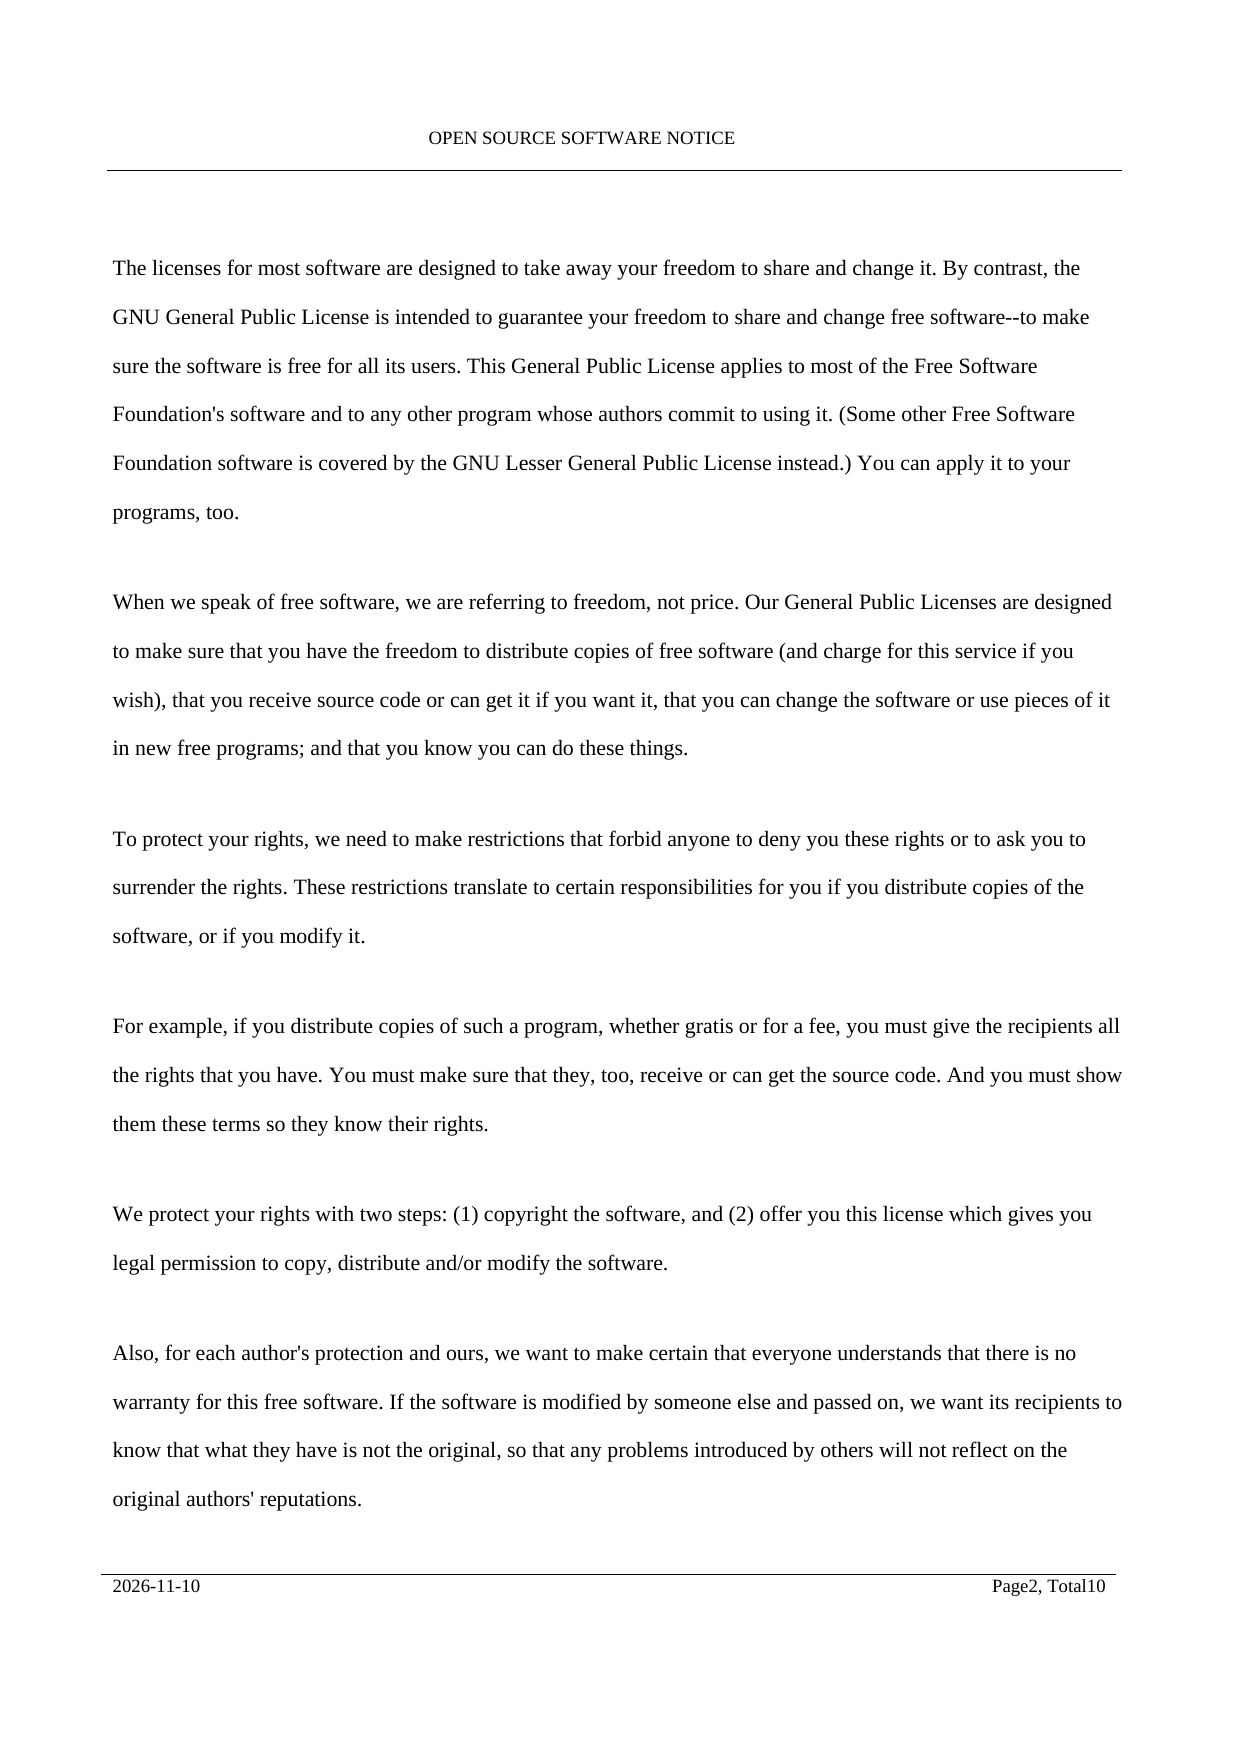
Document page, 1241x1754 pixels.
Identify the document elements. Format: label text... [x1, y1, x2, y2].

text For example, if you distribute copies of such a program, whether gratis or for a fee, you must give the recipients all the rights that you have. You must make sure that they, too, receive or can get the source code. And you must show them these terms so they know their rights. [112, 1009, 1128, 1139]
text We protect your rights with two steps: (1) copyright the software, and (2) offer you this license which gives you legal permission to copy, distribute and/or modify the software. [112, 1197, 1128, 1278]
text To protect your rights, we need to make restrictions that forbid anyone to deny you these rights or to ask you to surrender the rights. These restrictions translate to certain responsibilities for you if you distribute copies of the software, or if you modify it. [112, 822, 1128, 952]
text When we speak of free software, we are referring to freedom, not price. Our General Public Licenses are designed to make sure that you have the freedom to distribute copies of free software (and charge for this service if you wish), that you receive source code or can get it if you want it, that you can change the software or use pieces of it in new free programs; and that you know you can do these things. [112, 585, 1128, 764]
text Also, for each author's protection and ours, we want to make certain that everyone understands that there is no warranty for this free software. If the software is modified by someone else and passed on, we want its recipients to know that what they have is not the original, so that any problems introduced by others will not reflect on the original authors' reputations. [112, 1336, 1128, 1515]
text The licenses for most software are designed to take away your freedom to share and change it. By contrast, the GNU General Public License is intended to guarantee your freedom to share and change free software--to make sure the software is free for all its users. This General Public License applies to most of the Free Software Foundation's software and to any other program whose authors commit to using it. (Some other Free Software Foundation software is covered by the GNU Lesser General Public License instead.) You can apply it to your programs, too. [112, 251, 1128, 528]
